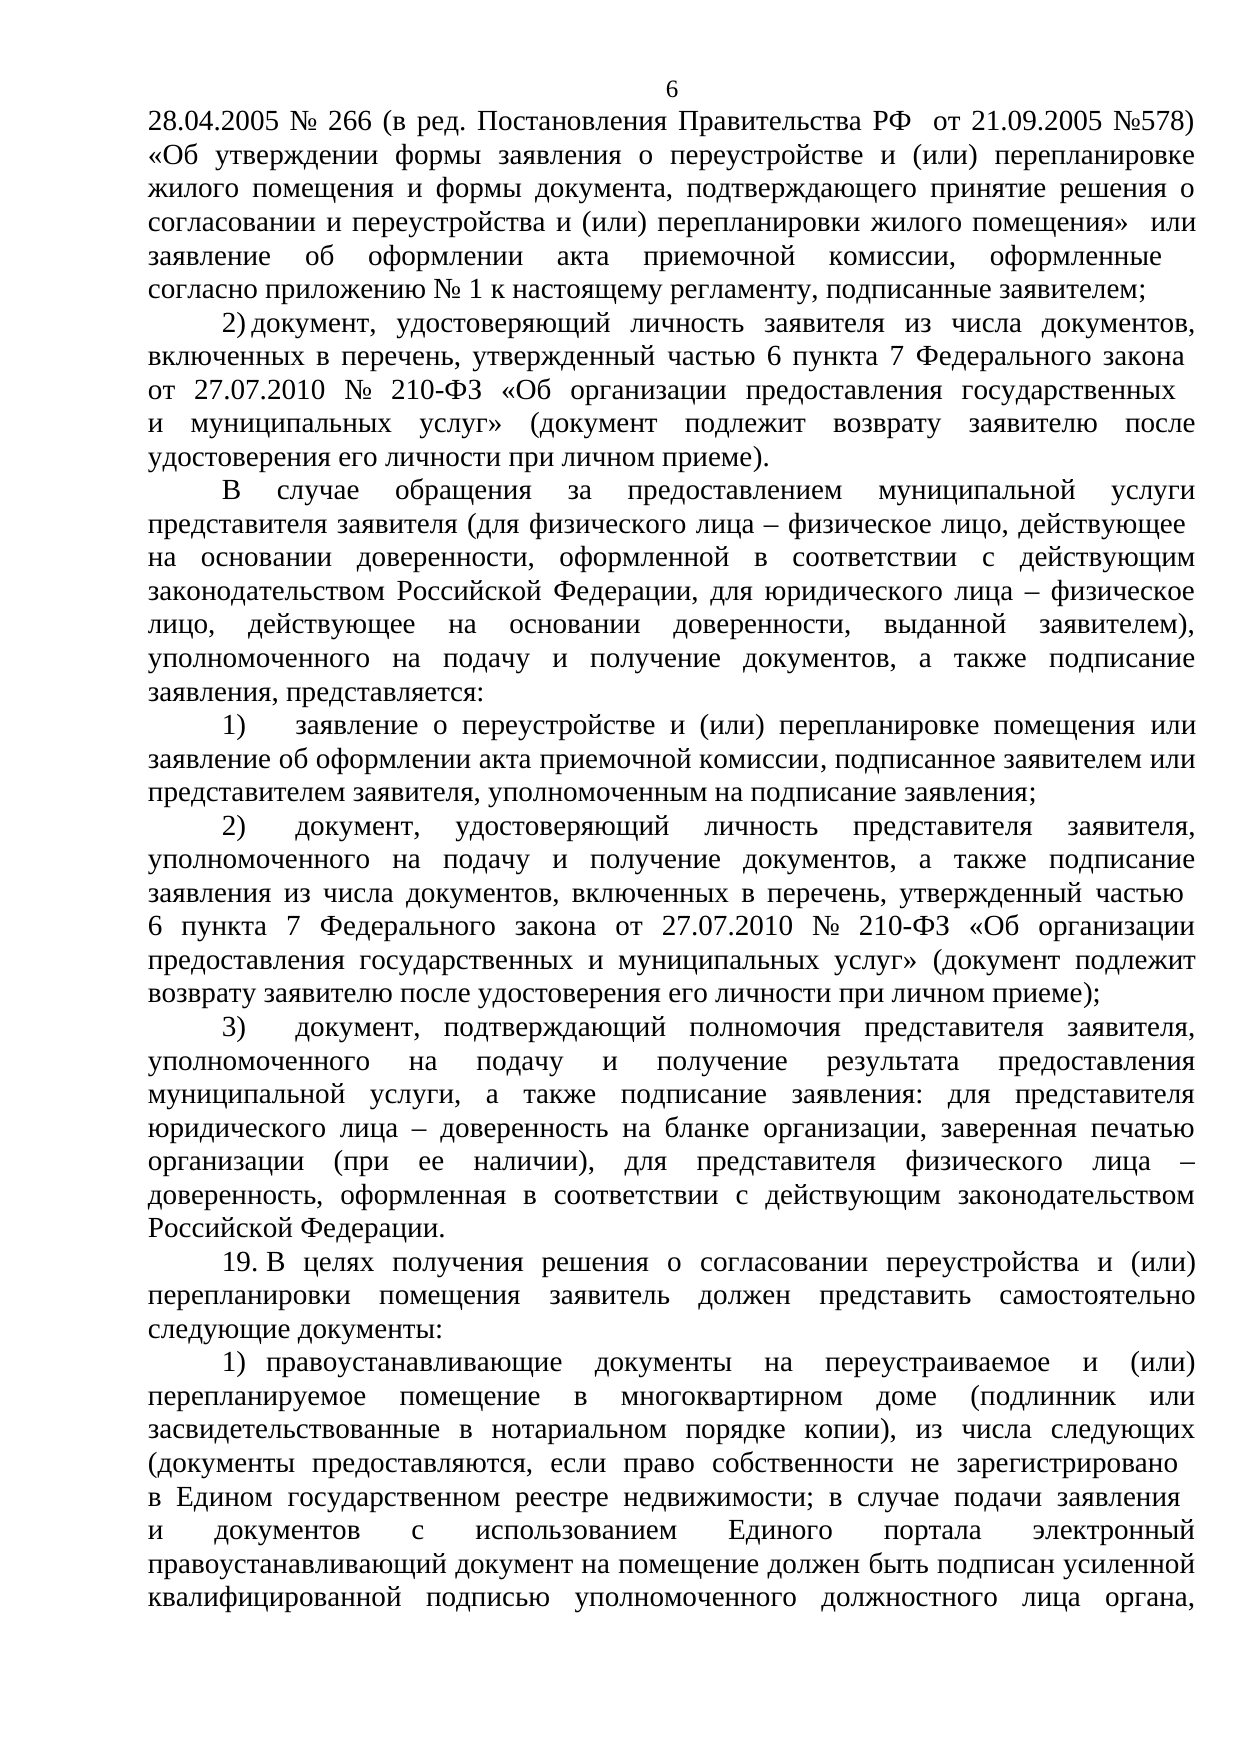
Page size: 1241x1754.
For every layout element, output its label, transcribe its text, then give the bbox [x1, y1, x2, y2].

list документ, удостоверяющий личность заявителя из числа документов, включенных в перечень, утвержденный частью 6 пункта 7 Федерального закона от 27.07.2010 № 210-ФЗ «Об организации предоставления государственных и муниципальных услуг» (документ подлежит возврату заявителю после удостоверения его личности при личном приеме). [148, 305, 1196, 472]
text В случае обращения за предоставлением муниципальной услуги представителя заявителя (для физического лица – физическое лицо, действующее на основании доверенности, оформленной в соответствии с действующим законодательством Российской Федерации, для юридического лица – физическое лицо, действующее на основании доверенности, выданной заявителем), уполномоченного на подачу и получение документов, а также подписание заявления, представляется: [148, 472, 1196, 707]
list В целях получения решения о согласовании переустройства и (или) перепланировки помещения заявитель должен представить самостоятельно следующие документы: [148, 1244, 1196, 1344]
list документ, подтверждающий полномочия представителя заявителя, уполномоченного на подачу и получение результата предоставления муниципальной услуги, а также подписание заявления: для представителя юридического лица – доверенность на бланке организации, заверенная печатью организации (при ее наличии), для представителя физического лица – доверенность, оформленная в соответствии с действующим законодательством Российской Федерации. [148, 1009, 1196, 1244]
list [148, 1344, 1196, 1613]
list документ, удостоверяющий личность представителя заявителя, уполномоченного на подачу и получение документов, а также подписание заявления из числа документов, включенных в перечень, утвержденный частью 6 пункта 7 Федерального закона от 27.07.2010 № 210-ФЗ «Об организации предоставления государственных и муниципальных услуг» (документ подлежит возврату заявителю после удостоверения его личности при личном приеме); [148, 808, 1196, 1009]
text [148, 103, 1196, 305]
list заявление о переустройстве и (или) перепланировке помещения или заявление об оформлении акта приемочной комиссии, подписанное заявителем или представителем заявителя, уполномоченным на подписание заявления; [148, 707, 1196, 808]
